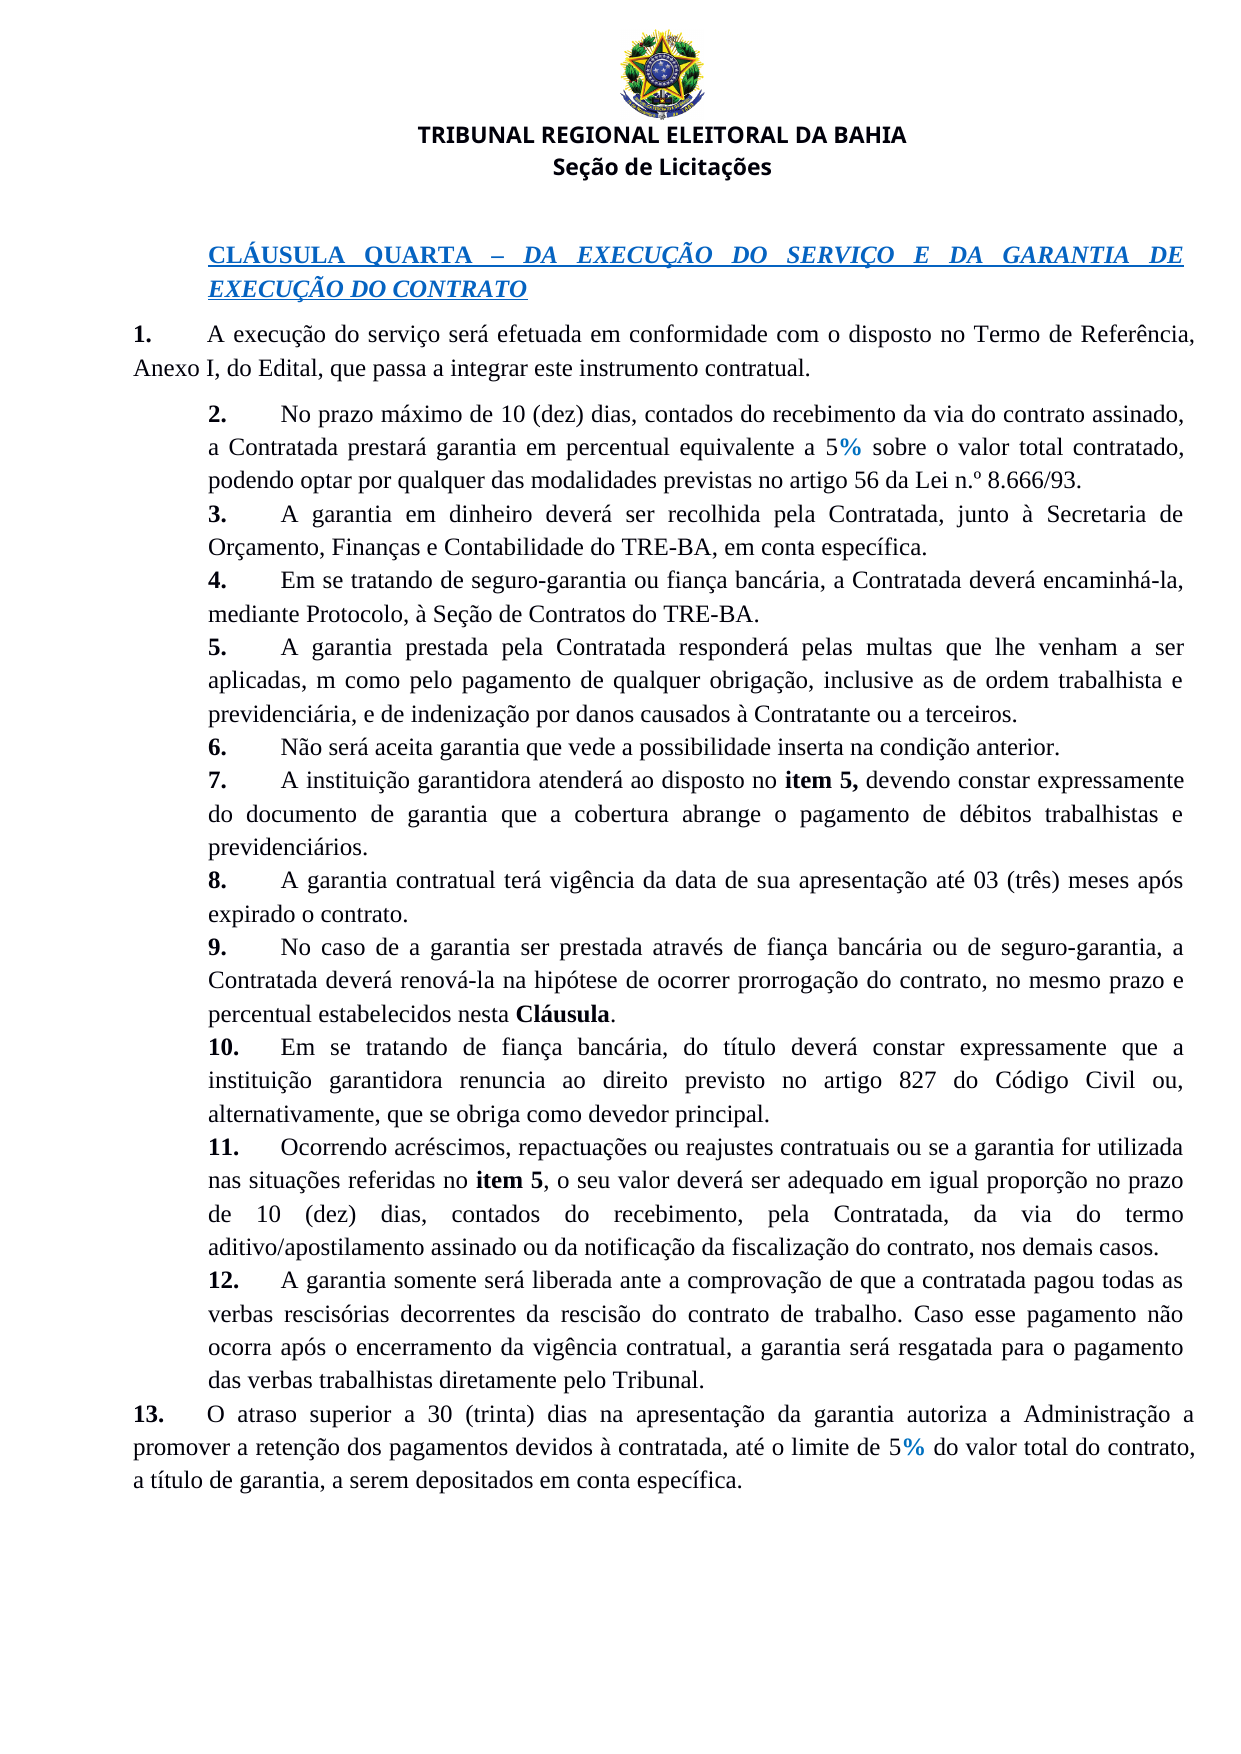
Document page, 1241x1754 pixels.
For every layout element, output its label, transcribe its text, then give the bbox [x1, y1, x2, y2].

text 2. No prazo máximo de dias, contados do recebimento da via do contrato assinado, a Contratada prestará garantia em percentual equivalente a % sobre o valor total contratado, podendo optar por qualquer das modalidades previstas no artigo 56 da Lei n.º 8.666/93. [208, 395, 1185, 495]
text CLÁUSULA QUARTA – DA EXECUÇÃO DO SERVIÇO E DA GARANTIA DE EXECUÇÃO DO CONTRATO [208, 237, 1185, 304]
text 9. No caso de a garantia ser prestada através de fiança bancária ou de seguro-garantia, a Contratada deverá renová-la na hipótese de ocorrer prorrogação do contrato, no mesmo prazo e percentual estabelecidos nesta Cláusula. [208, 929, 1185, 1029]
text 7. A instituição garantidora atenderá ao disposto no item 5, devendo constar expressamente do documento de garantia que a cobertura abrange o pagamento de débitos trabalhistas e previdenciários. [208, 762, 1185, 862]
text 3. A garantia em dinheiro deverá ser recolhida pela Contratada, junto à Secretaria de Orçamento, Finanças e Contabilidade do TRE-BA, em conta específica. [208, 495, 1185, 562]
list A execução do serviço será efetuada em conformidade com o disposto no Termo de Referência, Anexo I, do Edital, que passa a integrar este instrumento contratual. [133, 316, 1196, 383]
text 10. Em se tratando de fiança bancária, do título deverá constar expressamente que a instituição garantidora renuncia ao direito previsto no artigo 827 do Código Civil ou, alternativamente, que se obriga como devedor principal. [208, 1029, 1185, 1129]
text 12. A garantia somente será liberada ante a comprovação de que a contratada pagou todas as verbas rescisórias decorrentes da rescisão do contrato de trabalho. Caso esse pagamento não ocorra após o encerramento da vigência contratual, a garantia será resgatada para o pagamento das verbas trabalhistas diretamente pelo Tribunal. [208, 1262, 1185, 1395]
text 13. O atraso superior a 30 (trinta) dias na apresentação da garantia autoriza a Administração a promover a retenção dos pagamentos devidos à contratada, até o limite de % do valor total do contrato, a título de garantia, a serem depositados em conta específica. [133, 1395, 1196, 1495]
text 4. Em se tratando de seguro-garantia ou fiança bancária, a Contratada deverá encaminhá-la, mediante Protocolo, à Seção de Contratos do TRE-BA. [208, 562, 1185, 629]
text 11. Ocorrendo acréscimos, repactuações ou reajustes contratuais ou se a garantia for utilizada nas situações referidas no item 5, o seu valor deverá ser adequado em igual proporção no prazo de dias, contados do recebimento, pela Contratada, da via do termo aditivo/apostilamento assinado ou da notificação da fiscalização do contrato, nos demais casos. [208, 1129, 1185, 1262]
text 5. A garantia prestada pela Contratada responderá pelas multas que lhe venham a ser aplicadas, m como pelo pagamento de qualquer obrigação, inclusive as de ordem trabalhista e previdenciária, e de indenização por danos causados à Contratante ou a terceiros. [208, 629, 1185, 729]
text 8. A garantia contratual terá vigência da data de sua apresentação até 03 (três) meses após expirado o contrato. [208, 862, 1185, 929]
text 6. Não será aceita garantia que vede a possibilidade inserta na condição anterior. [208, 729, 1185, 762]
